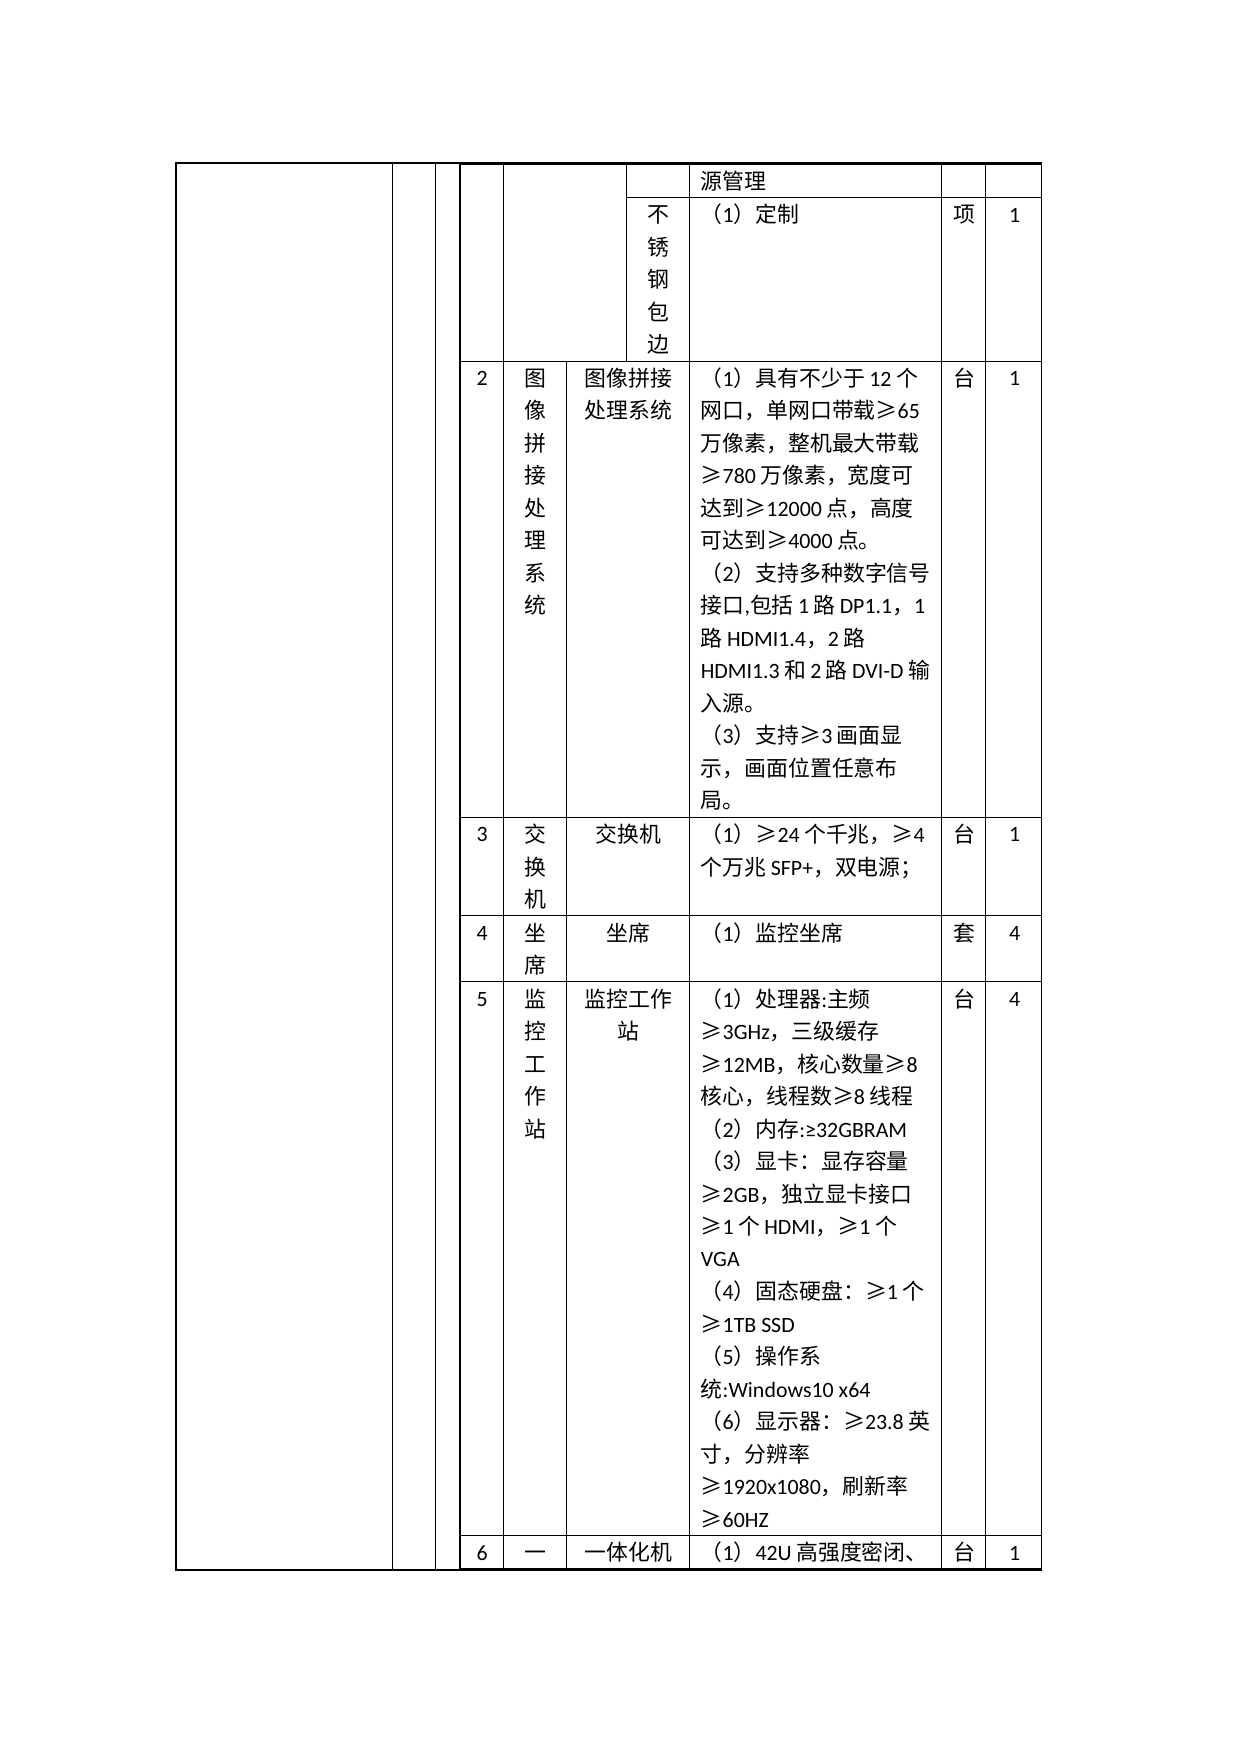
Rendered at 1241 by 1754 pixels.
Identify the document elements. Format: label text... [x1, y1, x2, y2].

table_cell （2）监控中心配套服务 提供数据中心4楼监控坐席，监控大屏等配置及配套的运营服务，具体服务和设备如下： 表3监控中心配套服务技术要求表 [567, 362, 689, 817]
table_cell （2）监控中心配套服务 提供数据中心4楼监控坐席，监控大屏等配置及配套的运营服务，具体服务和设备如下： 表3监控中心配套服务技术要求表 [461, 982, 503, 1535]
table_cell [461, 165, 503, 361]
table_cell （2）监控中心配套服务 提供数据中心4楼监控坐席，监控大屏等配置及配套的运营服务，具体服务和设备如下： 表3监控中心配套服务技术要求表 [690, 198, 941, 361]
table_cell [690, 165, 941, 197]
table_cell （2）监控中心配套服务 提供数据中心4楼监控坐席，监控大屏等配置及配套的运营服务，具体服务和设备如下： 表3监控中心配套服务技术要求表 [567, 818, 689, 915]
table_cell （2）监控中心配套服务 提供数据中心4楼监控坐席，监控大屏等配置及配套的运营服务，具体服务和设备如下： 表3监控中心配套服务技术要求表 [567, 916, 689, 981]
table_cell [436, 164, 459, 1569]
table_cell （2）监控中心配套服务 提供数据中心4楼监控坐席，监控大屏等配置及配套的运营服务，具体服务和设备如下： 表3监控中心配套服务技术要求表 [690, 362, 941, 817]
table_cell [504, 165, 626, 361]
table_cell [627, 165, 689, 197]
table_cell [567, 1536, 689, 1568]
table_cell 3 [393, 164, 435, 1569]
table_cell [461, 1536, 503, 1568]
table_cell [177, 164, 392, 1569]
table_cell （2）监控中心配套服务 提供数据中心4楼监控坐席，监控大屏等配置及配套的运营服务，具体服务和设备如下： 表3监控中心配套服务技术要求表 [942, 362, 985, 817]
table_cell （2）监控中心配套服务 提供数据中心4楼监控坐席，监控大屏等配置及配套的运营服务，具体服务和设备如下： 表3监控中心配套服务技术要求表 [986, 198, 1041, 361]
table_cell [986, 1536, 1041, 1568]
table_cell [942, 165, 985, 197]
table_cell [986, 165, 1041, 197]
table_cell （2）监控中心配套服务 提供数据中心4楼监控坐席，监控大屏等配置及配套的运营服务，具体服务和设备如下： 表3监控中心配套服务技术要求表 [690, 916, 941, 981]
table_cell （2）监控中心配套服务 提供数据中心4楼监控坐席，监控大屏等配置及配套的运营服务，具体服务和设备如下： 表3监控中心配套服务技术要求表 [504, 362, 566, 817]
table_cell （2）监控中心配套服务 提供数据中心4楼监控坐席，监控大屏等配置及配套的运营服务，具体服务和设备如下： 表3监控中心配套服务技术要求表 [461, 362, 503, 817]
table_cell （2）监控中心配套服务 提供数据中心4楼监控坐席，监控大屏等配置及配套的运营服务，具体服务和设备如下： 表3监控中心配套服务技术要求表 [986, 982, 1041, 1535]
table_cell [504, 1536, 566, 1568]
table_cell （2）监控中心配套服务 提供数据中心4楼监控坐席，监控大屏等配置及配套的运营服务，具体服务和设备如下： 表3监控中心配套服务技术要求表 [690, 982, 941, 1535]
table_cell （2）监控中心配套服务 提供数据中心4楼监控坐席，监控大屏等配置及配套的运营服务，具体服务和设备如下： 表3监控中心配套服务技术要求表 [504, 982, 566, 1535]
table_cell （2）监控中心配套服务 提供数据中心4楼监控坐席，监控大屏等配置及配套的运营服务，具体服务和设备如下： 表3监控中心配套服务技术要求表 [942, 982, 985, 1535]
table_cell （2）监控中心配套服务 提供数据中心4楼监控坐席，监控大屏等配置及配套的运营服务，具体服务和设备如下： 表3监控中心配套服务技术要求表 [986, 362, 1041, 817]
table_cell （2）监控中心配套服务 提供数据中心4楼监控坐席，监控大屏等配置及配套的运营服务，具体服务和设备如下： 表3监控中心配套服务技术要求表 [627, 198, 689, 361]
table_cell （2）监控中心配套服务 提供数据中心4楼监控坐席，监控大屏等配置及配套的运营服务，具体服务和设备如下： 表3监控中心配套服务技术要求表 [567, 982, 689, 1535]
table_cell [690, 1536, 941, 1568]
table_cell （2）监控中心配套服务 提供数据中心4楼监控坐席，监控大屏等配置及配套的运营服务，具体服务和设备如下： 表3监控中心配套服务技术要求表 [690, 818, 941, 915]
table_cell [942, 1536, 985, 1568]
